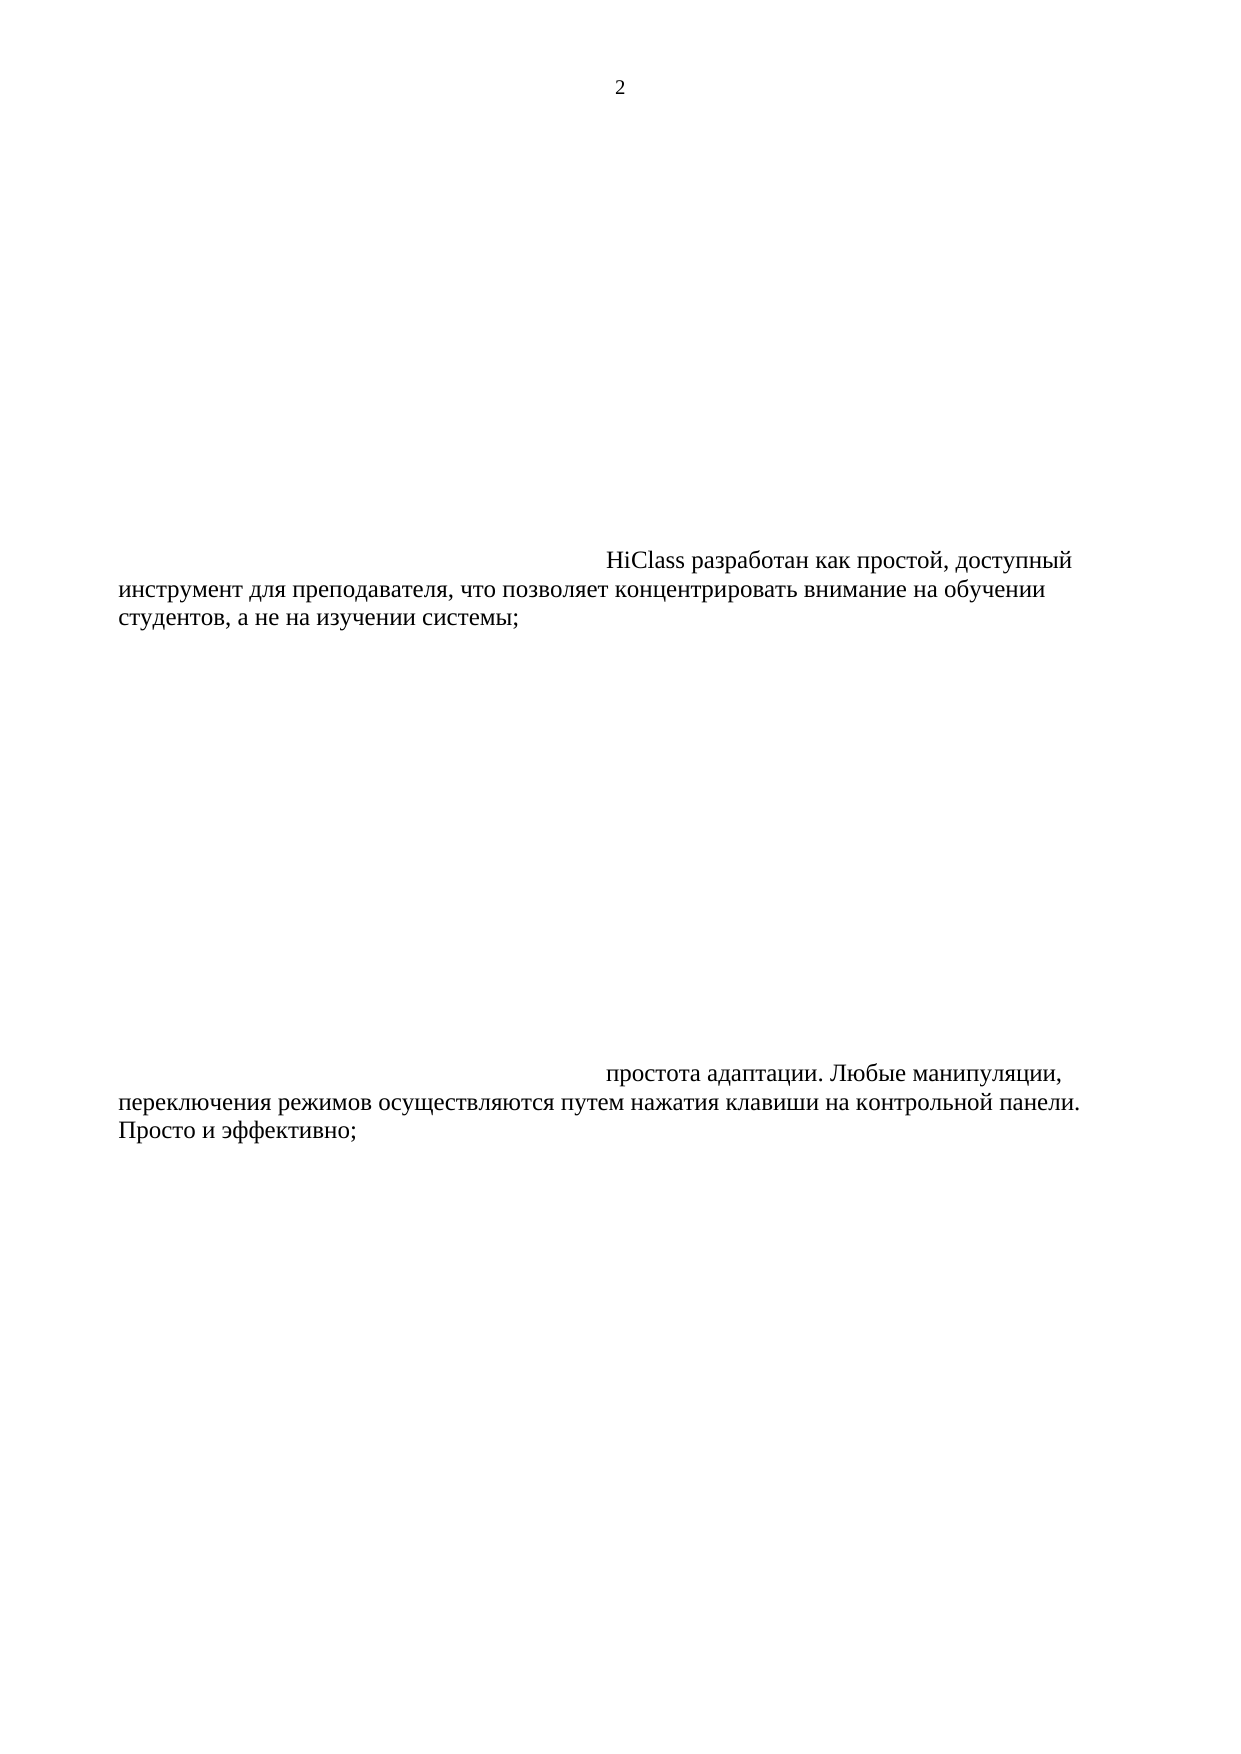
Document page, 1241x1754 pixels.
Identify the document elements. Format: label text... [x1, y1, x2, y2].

text HiClass разработан как простой, доступный инструмент для преподавателя, что позволяет концентрировать внимание на обучении студентов, а не на изучении системы; [118, 118, 1122, 631]
text простота адаптации. Любые манипуляции, переключения режимов осуществляются путем нажатия клавиши на контрольной панели. Просто и эффективно; [118, 631, 1122, 1144]
